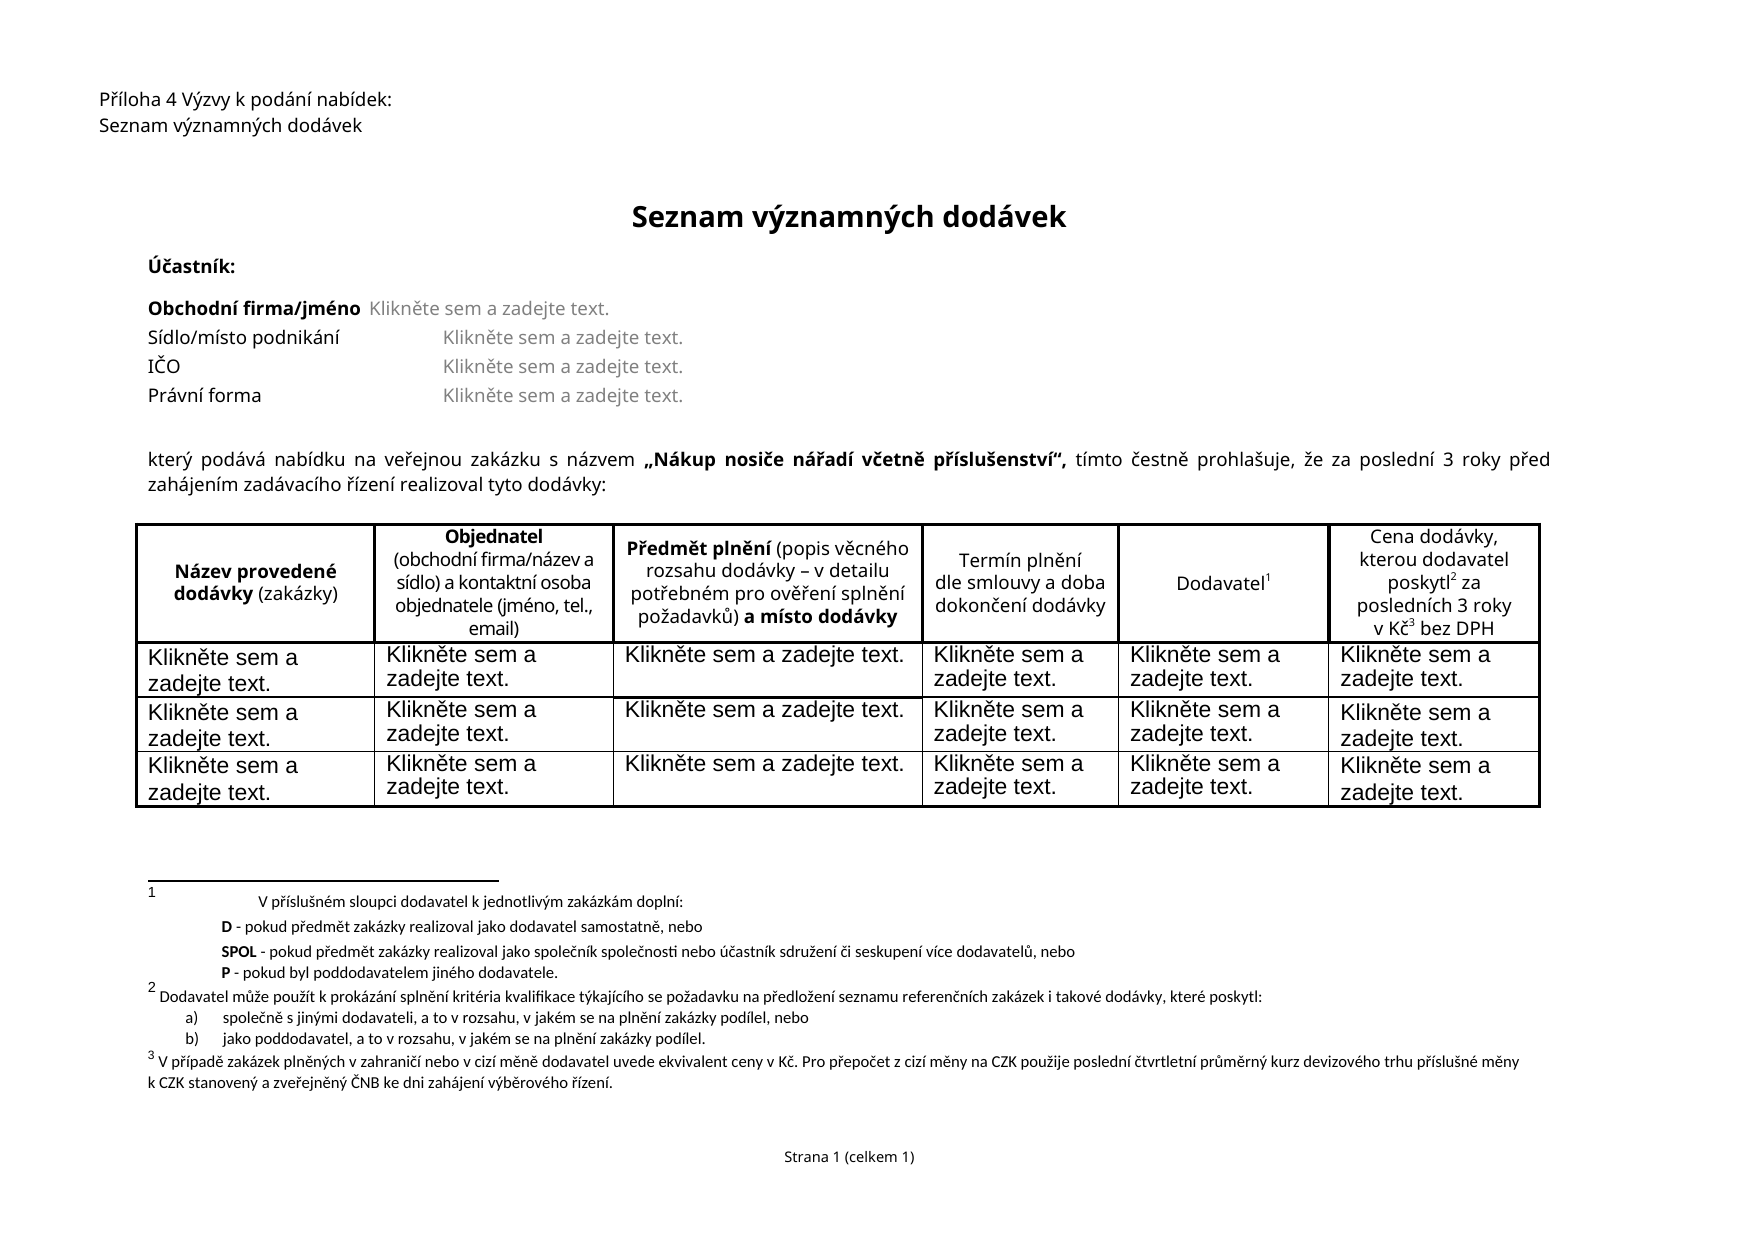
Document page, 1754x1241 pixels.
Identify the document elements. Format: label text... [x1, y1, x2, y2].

table_header Termín plnění dle smlouvy a doba dokončení dodávky [924, 526, 1117, 641]
text který podává nabídku na veřejnou zakázku s názvem „Nákup nosiče nářadí včetně příslušenství“, tímto čestně prohlašuje, že za poslední 3 roky před zahájením zadávacího řízení realizoval tyto dodávky: [148, 446, 1551, 497]
table_header Objednatel (obchodní firma/název a sídlo) a kontaktní osoba objednatele (jméno, tel., email) [376, 526, 612, 641]
table_header Název provedené dodávky (zakázky) [138, 526, 373, 641]
text Právní forma [148, 379, 1551, 408]
table_header Cena dodávky, kterou dodavatel poskytl za posledních 3 roky v Kč bez DPH [1331, 526, 1538, 641]
text Účastník: [148, 249, 1551, 279]
text Sídlo/místo podnikání [148, 321, 1551, 350]
title Seznam významných dodávek [148, 196, 1551, 236]
text Obchodní firma/jméno [148, 292, 1551, 321]
table_header Dodavatel [1120, 526, 1327, 641]
table_header Předmět plnění (popis věcného rozsahu dodávky – v detailu potřebném pro ověření splnění požadavků) a místo dodávky [615, 526, 921, 641]
text IČO [148, 350, 1551, 379]
